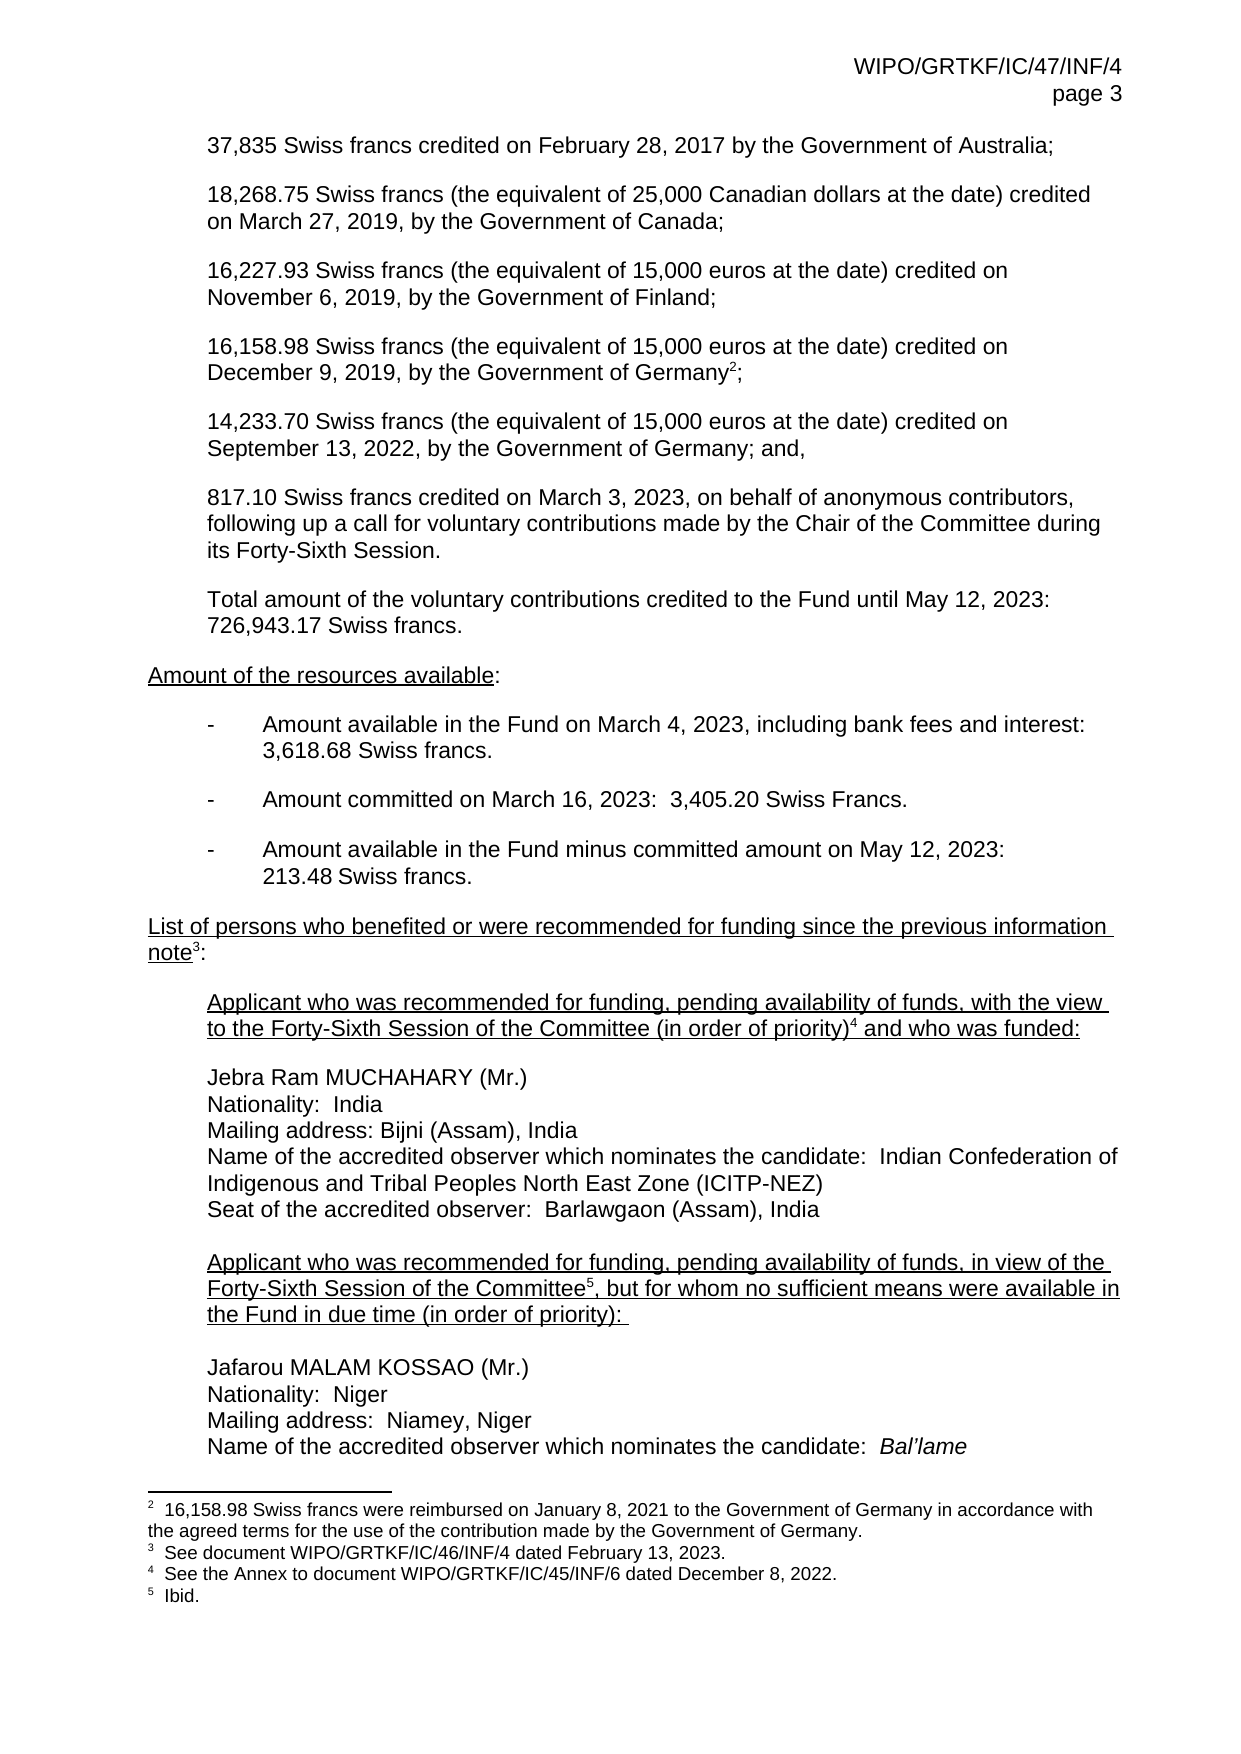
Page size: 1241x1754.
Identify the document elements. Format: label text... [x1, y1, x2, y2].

text Jebra Ram MUCHAHARY (Mr.) [207, 1064, 1122, 1091]
text 18,268.75 Swiss francs (the equivalent of 25,000 Canadian dollars at the date) credited on March 27, 2019, by the Government of Canada; [207, 181, 1122, 234]
list Amount available in the Fund minus committed amount on May 12, 2023: 213.48 Swiss francs. [207, 836, 1122, 890]
list Amount committed on March 16, 2023: 3,405.20 Swiss Francs. [207, 786, 1122, 813]
text 817.10 Swiss francs credited on March 3, 2023, on behalf of anonymous contributors, following up a call for voluntary contributions made by the Chair of the Committee during its Forty-Sixth Session. [207, 484, 1122, 563]
text Nationality: [207, 1381, 1122, 1407]
text 16,158.98 Swiss francs (the equivalent of 15,000 euros at the date) credited on December 9, 2019, by the Government of Germany; [207, 333, 1122, 385]
text 16,227.93 Swiss francs (the equivalent of 15,000 euros at the date) credited on November 6, 2019, by the Government of Finland; [207, 257, 1122, 310]
list Amount available in the Fund on March 4, 2023, including bank fees and interest: 3,618.68 Swiss francs. [207, 711, 1122, 763]
text Name of the accredited observer which nominates the candidate: Bal’lame [207, 1433, 1122, 1459]
text Amount of the resources available: [148, 662, 1122, 688]
text Applicant who was recommended for funding, pending availability of funds, with the view to the Forty-Sixth Session of the Committee (in order of priority) and who was funded: [207, 989, 1122, 1041]
text List of persons who benefited or were recommended for funding since the previous information note: [148, 913, 1122, 966]
text Jafarou MALAM KOSSAO (Mr.) [207, 1354, 1122, 1381]
text 37,835 Swiss francs credited on February 28, 2017 by the Government of Australia; [207, 132, 1122, 158]
text Applicant who was recommended for funding, pending availability of funds, in view of the Forty-Sixth Session of the Committee, but for whom no sufficient means were available in the Fund in due time (in order of priority): [207, 1249, 1122, 1328]
text Nationality: India Mailing address: Bijni (Assam), India Name of the accredited observer which nominates the candidate: Indian Confederation of Indigenous and Tribal Peoples North East Zone (ICITP-NEZ) Seat of the accredited observer: Barlawgaon (Assam), India [207, 1091, 1122, 1222]
text 14,233.70 Swiss francs (the equivalent of 15,000 euros at the date) credited on September 13, 2022, by the Government of Germany; and, [207, 408, 1122, 461]
text Total amount of the voluntary contributions credited to the Fund until May 12, 2023: 726,943.17 Swiss francs. [207, 586, 1122, 639]
text Mailing address: Niamey, Niger [207, 1407, 1122, 1433]
